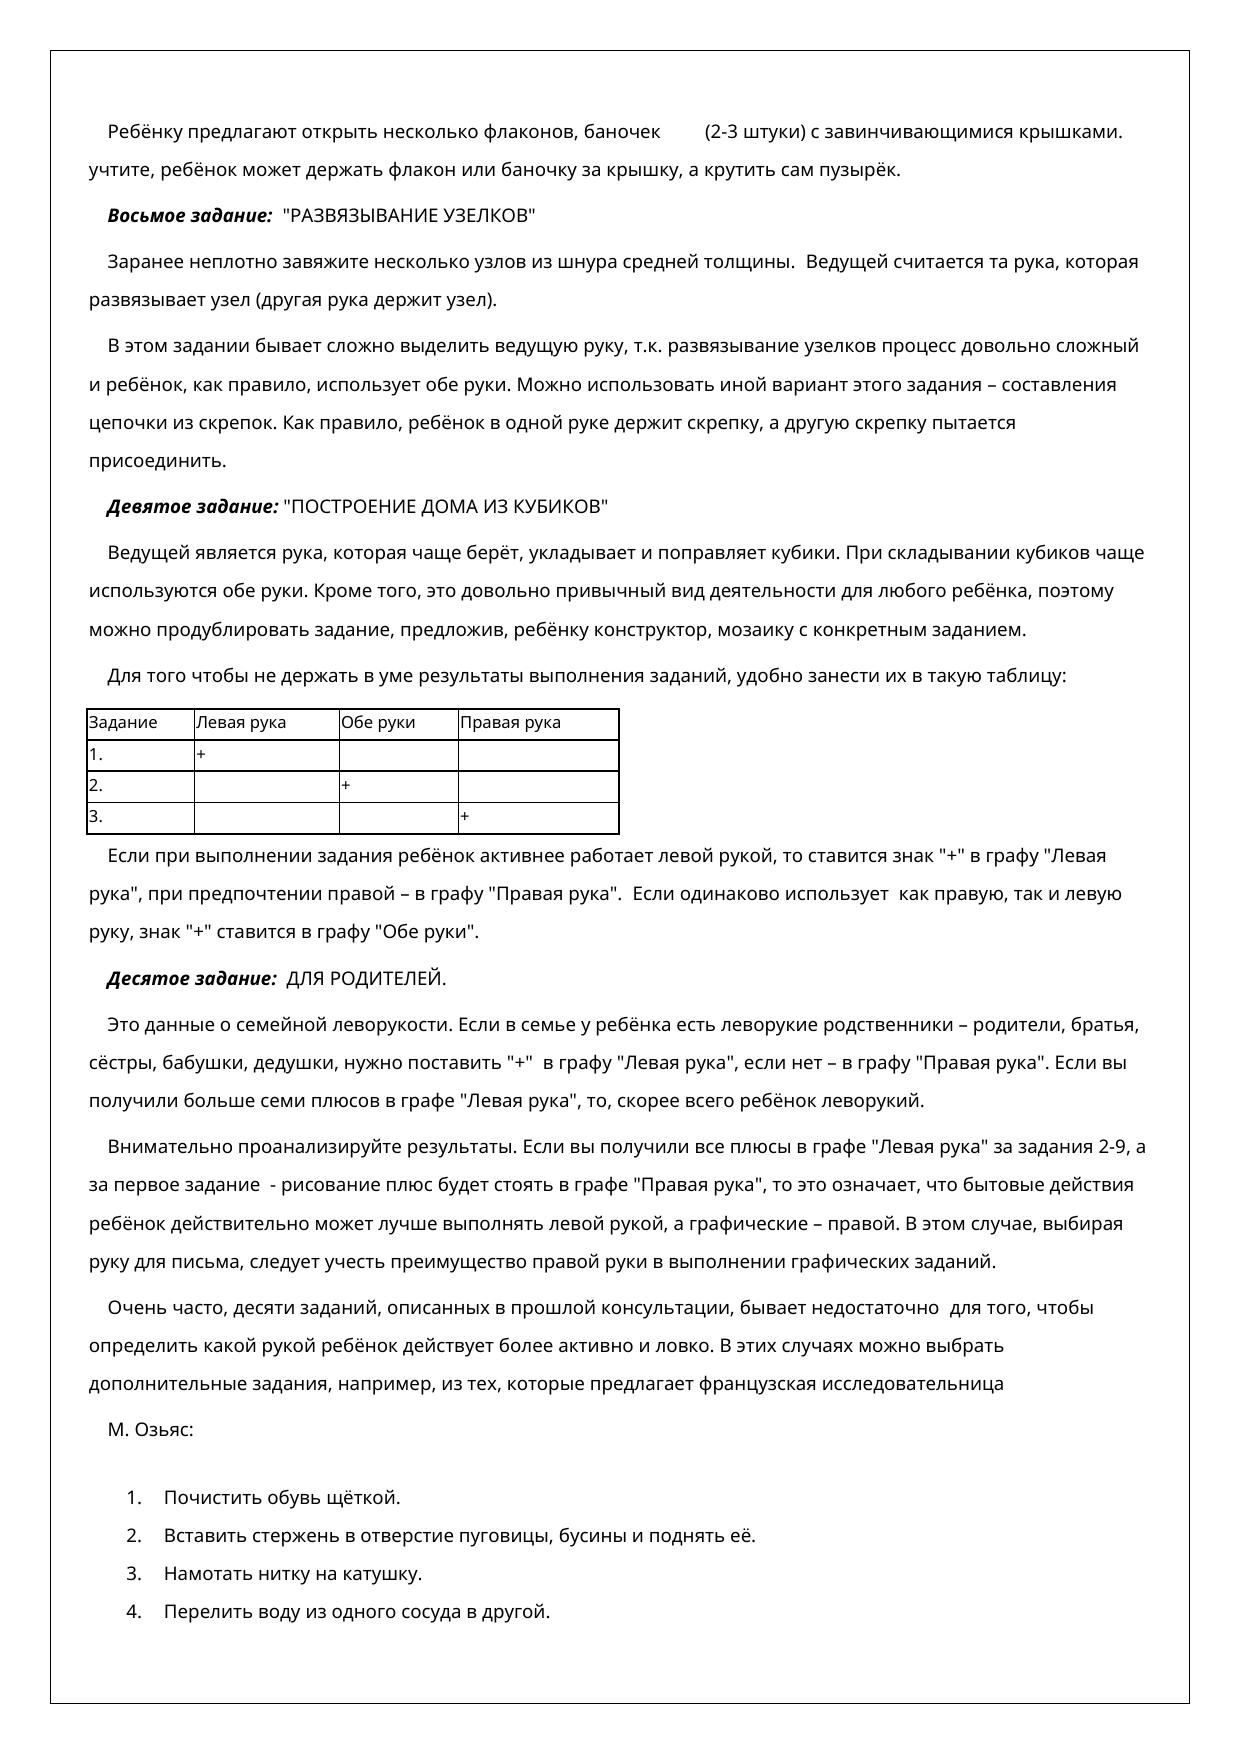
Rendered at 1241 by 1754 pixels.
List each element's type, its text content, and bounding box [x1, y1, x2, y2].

list Намотать нитку на катушку. [126, 1560, 1152, 1586]
table_cell [340, 741, 458, 770]
text Очень часто, десяти заданий, описанных в прошлой консультации, бывает недостаточно для того, чтобы определить какой рукой ребёнок действует более активно и ловко. В этих случаях можно выбрать дополнительные задания, например, из тех, которые предлагает французская исследовательница [89, 1294, 1152, 1396]
table_cell + [195, 741, 339, 770]
text В этом задании бывает сложно выделить ведущую руку, т.к. развязывание узелков процесс довольно сложный и ребёнок, как правило, использует обе руки. Можно использовать иной вариант этого задания – составления цепочки из скрепок. Как правило, ребёнок в одной руке держит скрепку, а другую скрепку пытается присоединить. [89, 333, 1152, 473]
table_cell [459, 741, 618, 770]
table_cell [340, 803, 458, 833]
table_cell [459, 772, 618, 802]
text Если при выполнении задания ребёнок активнее работает левой рукой, то ставится знак "+" в графу "Левая рука", при предпочтении правой – в графу "Правая рука". Если одинаково использует как правую, так и левую руку, знак "+" ставится в графу "Обе руки". [89, 842, 1152, 944]
text Это данные о семейной леворукости. Если в семье у ребёнка есть леворукие родственники – родители, братья, сёстры, бабушки, дедушки, нужно поставить "+" в графу "Левая рука", если нет – в графу "Правая рука". Если вы получили больше семи плюсов в графе "Левая рука", то, скорее всего ребёнок леворукий. [89, 1011, 1152, 1113]
list Почистить обувь щёткой. [126, 1484, 1152, 1509]
text Для того чтобы не держать в уме результаты выполнения заданий, удобно занести их в такую таблицу: [89, 662, 1152, 687]
table_header Правая рука [459, 710, 618, 739]
text Девятое задание: "ПОСТРОЕНИЕ ДОМА ИЗ КУБИКОВ" [89, 493, 1152, 519]
table_cell 2. [88, 772, 194, 802]
table_cell 1. [88, 741, 194, 770]
text Ребёнку предлагают открыть несколько флаконов, баночек (2-3 штуки) с завинчивающимися крышками. учтите, ребёнок может держать флакон или баночку за крышку, а крутить сам пузырёк. [89, 118, 1152, 182]
table_header Задание [88, 710, 194, 739]
table_cell + [340, 772, 458, 802]
list Перелить воду из одного сосуда в другой. [126, 1599, 1152, 1624]
text Заранее неплотно завяжите несколько узлов из шнура средней толщины. Ведущей считается та рука, которая развязывает узел (другая рука держит узел). [89, 248, 1152, 312]
text Ведущей является рука, которая чаще берёт, укладывает и поправляет кубики. При складывании кубиков чаще используются обе руки. Кроме того, это довольно привычный вид деятельности для любого ребёнка, поэтому можно продублировать задание, предложив, ребёнку конструктор, мозаику с конкретным заданием. [89, 539, 1152, 641]
table_cell [195, 803, 339, 833]
table_header Обе руки [340, 710, 458, 739]
table_cell [195, 772, 339, 802]
list Вставить стержень в отверстие пуговицы, бусины и поднять её. [126, 1522, 1152, 1548]
text М. Озьяс: [89, 1417, 1152, 1442]
table_header Левая рука [195, 710, 339, 739]
text Внимательно проанализируйте результаты. Если вы получили все плюсы в графе "Левая рука" за задания 2-9, а за первое задание - рисование плюс будет стоять в графе "Правая рука", то это означает, что бытовые действия ребёнок действительно может лучше выполнять левой рукой, а графические – правой. В этом случае, выбирая руку для письма, следует учесть преимущество правой руки в выполнении графических заданий. [89, 1133, 1152, 1273]
table_cell + [459, 803, 618, 833]
text Восьмое задание: "РАЗВЯЗЫВАНИЕ УЗЕЛКОВ" [89, 202, 1152, 228]
text Десятое задание: ДЛЯ РОДИТЕЛЕЙ. [89, 965, 1152, 990]
table_cell 3. [88, 803, 194, 833]
